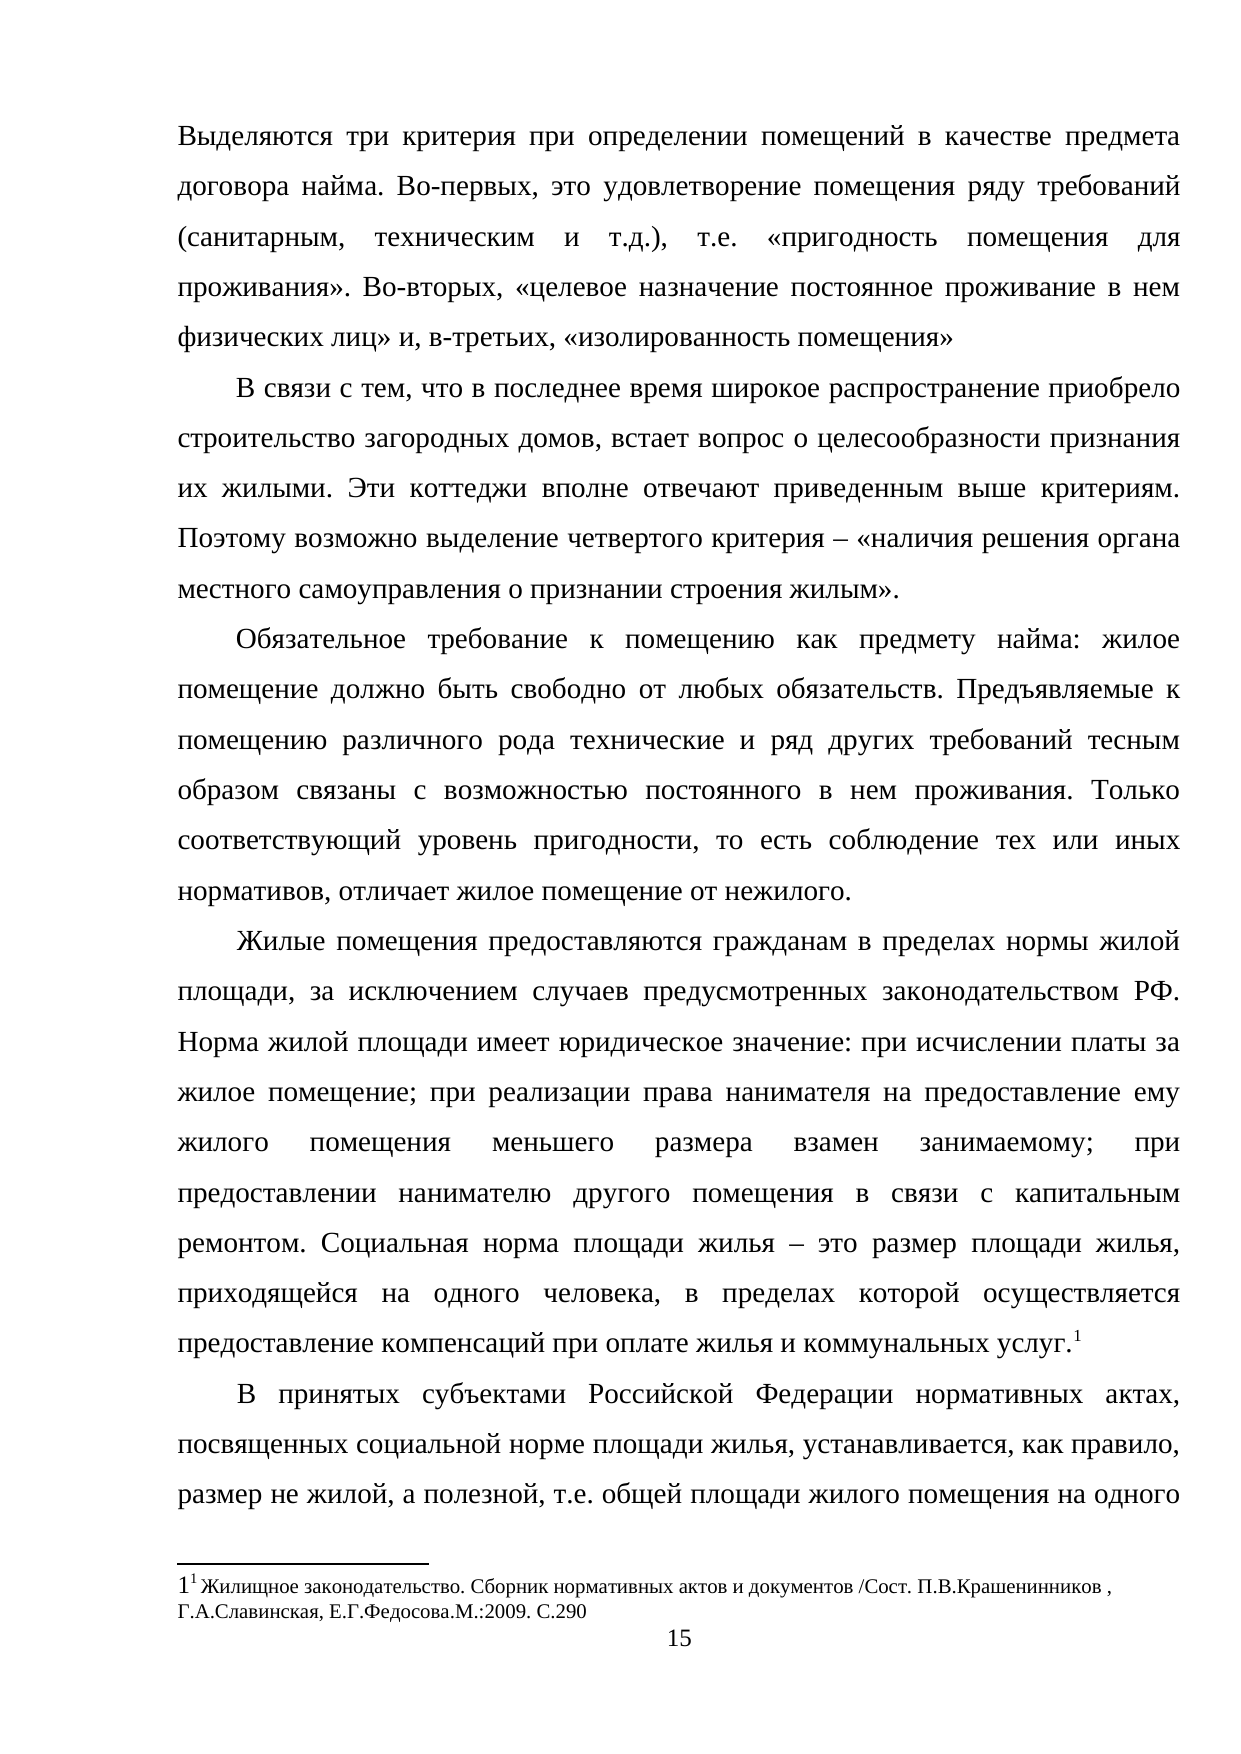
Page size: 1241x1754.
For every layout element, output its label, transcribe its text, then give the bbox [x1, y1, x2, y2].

text Жилые помещения предоставляются гражданам в пределах нормы жилой площади, за исключением случаев предусмотренных законодательством РФ. Норма жилой площади имеет юридическое значение: при исчислении платы за жилое помещение; при реализации права нанимателя на предоставление ему жилого помещения меньшего размера взамен занимаемому; при предоставлении нанимателю другого помещения в связи с капитальным ремонтом. Социальная норма площади жилья – это размер площади жилья, приходящейся на одного человека, в пределах которой осуществляется предоставление компенсаций при оплате жилья и коммунальных услуг.1 [177, 923, 1181, 1359]
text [177, 118, 1181, 353]
text В связи с тем, что в последнее время широкое распространение приобрело строительство загородных домов, встает вопрос о целесообразности признания их жилыми. Эти коттеджи вполне отвечают приведенным выше критериям. Поэтому возможно выделение четвертого критерия – «наличия решения органа местного самоуправления о признании строения жилым». [177, 370, 1181, 604]
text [177, 1376, 1181, 1510]
text Обязательное требование к помещению как предмету найма: жилое помещение должно быть свободно от любых обязательств. Предъявляемые к помещению различного рода технические и ряд других требований тесным образом связаны с возможностью постоянного в нем проживания. Только соответствующий уровень пригодности, то есть соблюдение тех или иных нормативов, отличает жилое помещение от нежилого. [177, 621, 1181, 906]
